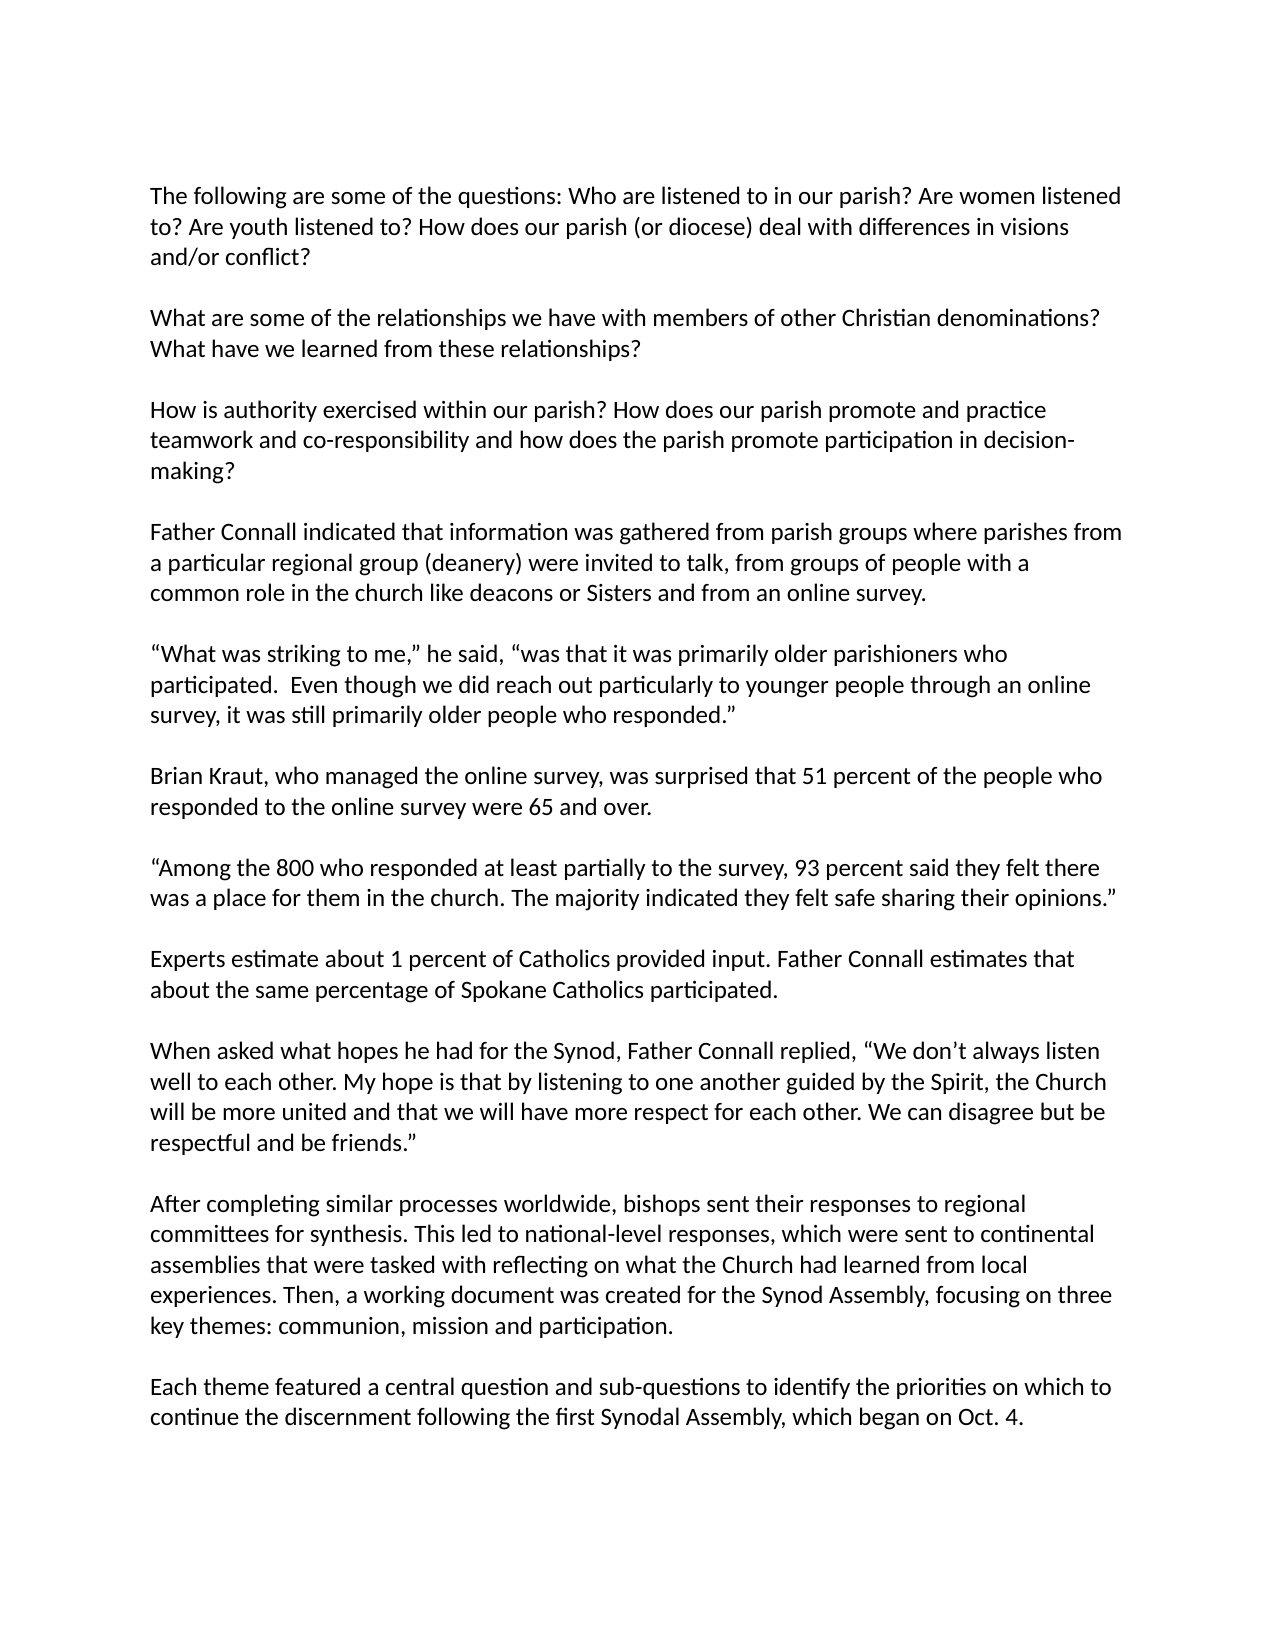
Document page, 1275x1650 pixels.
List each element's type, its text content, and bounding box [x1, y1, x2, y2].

text “Among the 800 who responded at least partially to the survey, 93 percent said they felt there was a place for them in the church. The majority indicated they felt safe sharing their opinions.” [150, 852, 1125, 913]
text What are some of the relationships we have with members of other Christian denominations? What have we learned from these relationships? [150, 303, 1125, 364]
text Each theme featured a central question and sub-questions to identify the priorities on which to continue the discernment following the first Synodal Assembly, which began on Oct. 4. [150, 1371, 1125, 1432]
text After completing similar processes worldwide, bishops sent their responses to regional committees for synthesis. This led to national-level responses, which were sent to continental assemblies that were tasked with reflecting on what the Church had learned from local experiences. Then, a working document was created for the Synod Assembly, focusing on three key themes: communion, mission and participation. [150, 1188, 1125, 1340]
text Father Connall indicated that information was gathered from parish groups where parishes from a particular regional group (deanery) were invited to talk, from groups of people with a common role in the church like deacons or Sisters and from an online survey. [150, 516, 1125, 608]
text “What was striking to me,” he said, “was that it was primarily older parishioners who participated. Even though we did reach out particularly to younger people through an online survey, it was still primarily older people who responded.” [150, 638, 1125, 730]
text The following are some of the questions: Who are listened to in our parish? Are women listened to? Are youth listened to? How does our parish (or diocese) deal with differences in visions and/or conflict? [150, 181, 1125, 272]
text When asked what hopes he had for the Synod, Father Connall replied, “We don’t always listen well to each other. My hope is that by listening to one another guided by the Spirit, the Church will be more united and that we will have more respect for each other. We can disagree but be respectful and be friends.” [150, 1035, 1125, 1157]
text How is authority exercised within our parish? How does our parish promote and practice teamwork and co-responsibility and how does the parish promote participation in decision-making? [150, 394, 1125, 486]
text Experts estimate about 1 percent of Catholics provided input. Father Connall estimates that about the same percentage of Spokane Catholics participated. [150, 943, 1125, 1004]
text Brian Kraut, who managed the online survey, was surprised that 51 percent of the people who responded to the online survey were 65 and over. [150, 760, 1125, 821]
